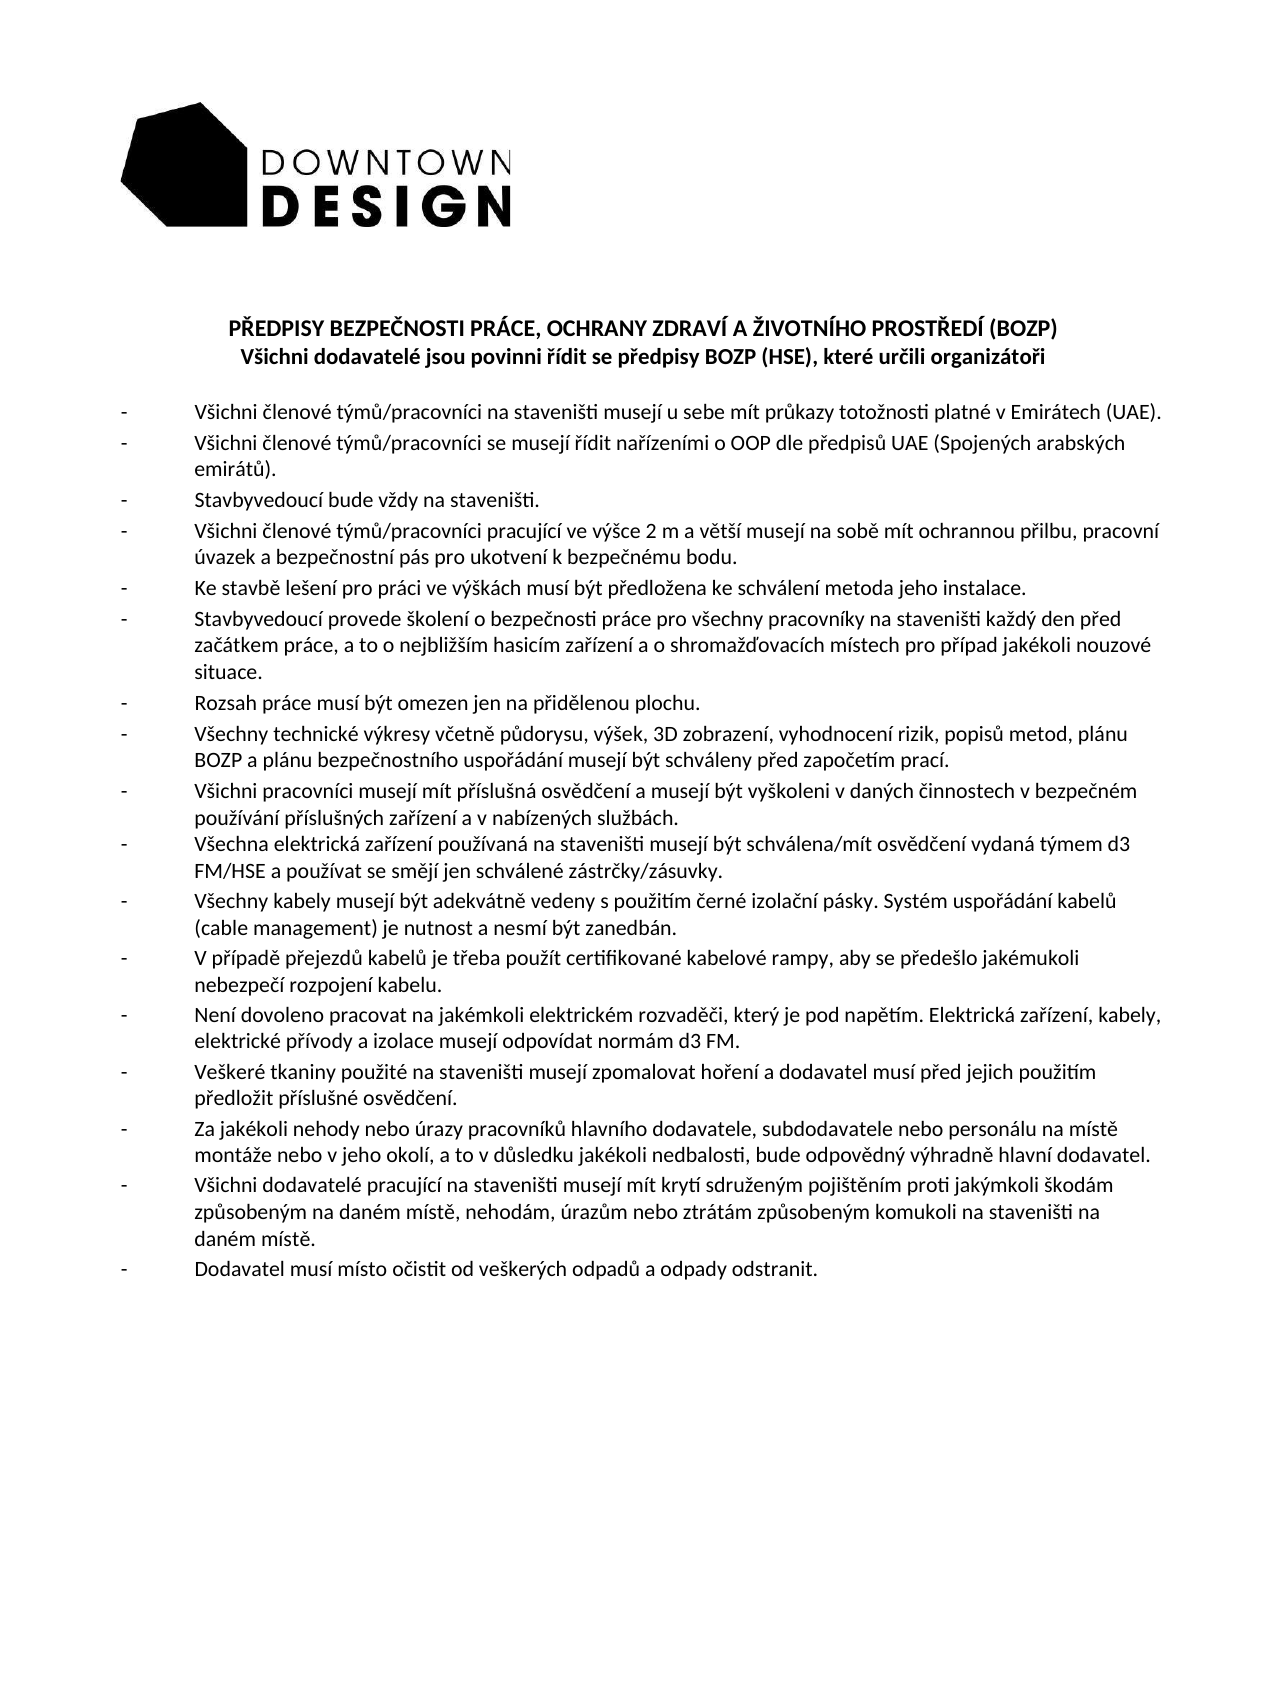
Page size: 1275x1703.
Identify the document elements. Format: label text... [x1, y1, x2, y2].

text - Všichni dodavatelé pracující na staveništi musejí mít krytí sdruženým pojištěním proti jakýmkoli škodám způsobeným na daném místě, nehodám, úrazům nebo ztrátám způsobeným komukoli na staveništi na daném místě. [121, 1172, 1166, 1252]
text - Veškeré tkaniny použité na staveništi musejí zpomalovat hoření a dodavatel musí před jejich použitím předložit příslušné osvědčení. [121, 1058, 1166, 1111]
text - Stavbyvedoucí provede školení o bezpečnosti práce pro všechny pracovníky na staveništi každý den před začátkem práce, a to o nejbližším hasicím zařízení a o shromažďovacích místech pro případ jakékoli nouzové situace. [121, 605, 1166, 685]
text PŘEDPISY BEZPEČNOSTI PRÁCE, OCHRANY ZDRAVÍ A ŽIVOTNÍHO PROSTŘEDÍ (BOZP) [121, 313, 1166, 342]
text - Není dovoleno pracovat na jakémkoli elektrickém rozvaděči, který je pod napětím. Elektrická zařízení, kabely, elektrické přívody a izolace musejí odpovídat normám d3 FM. [121, 1001, 1166, 1054]
text - Všechny technické výkresy včetně půdorysu, výšek, 3D zobrazení, vyhodnocení rizik, popisů metod, plánu BOZP a plánu bezpečnostního uspořádání musejí být schváleny před započetím prací. [121, 720, 1166, 773]
text - Všechny kabely musejí být adekvátně vedeny s použitím černé izolační pásky. Systém uspořádání kabelů (cable management) je nutnost a nesmí být zanedbán. [121, 887, 1166, 941]
text - V případě přejezdů kabelů je třeba použít certifikované kabelové rampy, aby se předešlo jakémukoli nebezpečí rozpojení kabelu. [121, 944, 1166, 997]
text - Stavbyvedoucí bude vždy na staveništi. [121, 486, 1166, 513]
text - Rozsah práce musí být omezen jen na přidělenou plochu. [121, 689, 1166, 716]
text - Všichni členové týmů/pracovníci na staveništi musejí u sebe mít průkazy totožnosti platné v Emirátech (UAE). [121, 398, 1166, 424]
text Všichni dodavatelé jsou povinni řídit se předpisy BOZP (HSE), které určili organizátoři [121, 342, 1166, 370]
text - Všechna elektrická zařízení používaná na staveništi musejí být schválena/mít osvědčení vydaná týmem d3 FM/HSE a používat se smějí jen schválené zástrčky/zásuvky. [121, 830, 1166, 884]
text - Všichni členové týmů/pracovníci se musejí řídit nařízeními o OOP dle předpisů UAE (Spojených arabských emirátů). [121, 429, 1166, 482]
text - Za jakékoli nehody nebo úrazy pracovníků hlavního dodavatele, subdodavatele nebo personálu na místě montáže nebo v jeho okolí, a to v důsledku jakékoli nedbalosti, bude odpovědný výhradně hlavní dodavatel. [121, 1115, 1166, 1168]
text - Dodavatel musí místo očistit od veškerých odpadů a odpady odstranit. [121, 1255, 1166, 1282]
text - Všichni členové týmů/pracovníci pracující ve výšce 2 m a větší musejí na sobě mít ochrannou přilbu, pracovní úvazek a bezpečnostní pás pro ukotvení k bezpečnému bodu. [121, 517, 1166, 570]
text - Ke stavbě lešení pro práci ve výškách musí být předložena ke schválení metoda jeho instalace. [121, 574, 1166, 601]
text - Všichni pracovníci musejí mít příslušná osvědčení a musejí být vyškoleni v daných činnostech v bezpečném používání příslušných zařízení a v nabízených službách. [121, 777, 1166, 830]
